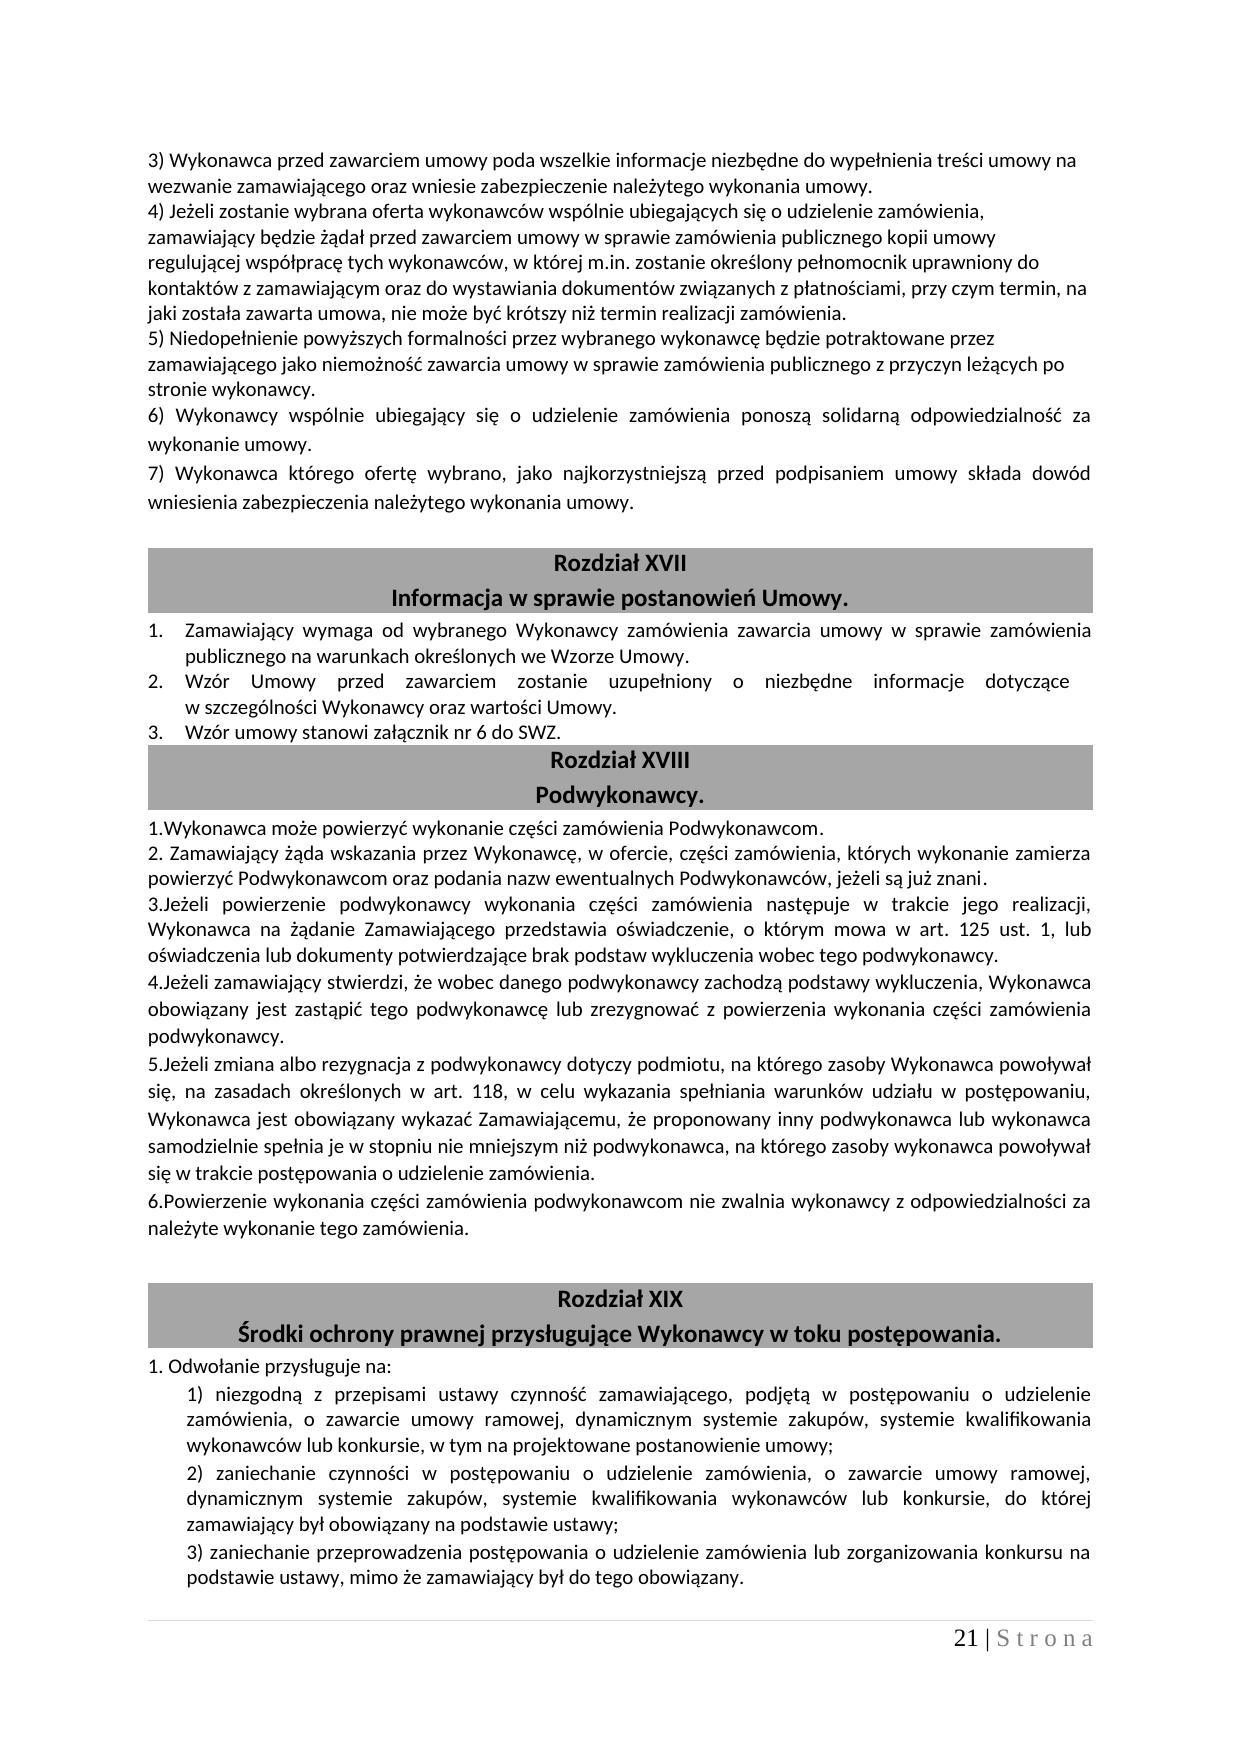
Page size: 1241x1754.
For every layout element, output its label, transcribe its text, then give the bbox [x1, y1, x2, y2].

text 6) Wykonawcy wspólnie ubiegający się o udzielenie zamówienia ponoszą solidarną odpowiedzialność za wykonanie umowy. [148, 402, 1093, 456]
text Informacja w sprawie postanowień Umowy. [148, 583, 1093, 613]
text Rozdział XIX [148, 1283, 1093, 1313]
list Zamawiający wymaga od wybranego Wykonawcy zamówienia zawarcia umowy w sprawie zamówienia publicznego na warunkach określonych we Wzorze Umowy. [148, 618, 1093, 668]
text 3) Wykonawca przed zawarciem umowy poda wszelkie informacje niezbędne do wypełnienia treści umowy na wezwanie zamawiającego oraz wniesie zabezpieczenie należytego wykonania umowy. [148, 148, 1093, 198]
text 6.Powierzenie wykonania części zamówienia podwykonawcom nie zwalnia wykonawcy z odpowiedzialności za należyte wykonanie tego zamówienia. [148, 1186, 1093, 1241]
text 2) zaniechanie czynności w postępowaniu o udzielenie zamówienia, o zawarcie umowy ramowej, dynamicznym systemie zakupów, systemie kwalifikowania wykonawców lub konkursie, do której zamawiający był obowiązany na podstawie ustawy; [186, 1460, 1093, 1536]
text 1) niezgodną z przepisami ustawy czynność zamawiającego, podjętą w postępowaniu o udzielenie zamówienia, o zawarcie umowy ramowej, dynamicznym systemie zakupów, systemie kwalifikowania wykonawców lub konkursie, w tym na projektowane postanowienie umowy; [186, 1381, 1093, 1457]
text 5) Niedopełnienie powyższych formalności przez wybranego wykonawcę będzie potraktowane przez zamawiającego jako niemożność zawarcia umowy w sprawie zamówienia publicznego z przyczyn leżących po stronie wykonawcy. [148, 326, 1093, 402]
text 3) zaniechanie przeprowadzenia postępowania o udzielenie zamówienia lub zorganizowania konkursu na podstawie ustawy, mimo że zamawiający był do tego obowiązany. [186, 1539, 1093, 1590]
list Odwołanie przysługuje na: [148, 1353, 1093, 1378]
text 3.Jeżeli powierzenie podwykonawcy wykonania części zamówienia następuje w trakcie jego realizacji, Wykonawca na żądanie Zamawiającego przedstawia oświadczenie, o którym mowa w art. 125 ust. 1, lub oświadczenia lub dokumenty potwierdzające brak podstaw wykluczenia wobec tego podwykonawcy. [148, 891, 1093, 967]
list Wzór Umowy przed zawarciem zostanie uzupełniony o niezbędne informacje dotyczące w szczególności Wykonawcy oraz wartości Umowy. [148, 668, 1093, 719]
text 2. Zamawiający żąda wskazania przez Wykonawcę, w ofercie, części zamówienia, których wykonanie zamierza powierzyć Podwykonawcom oraz podania nazw ewentualnych Podwykonawców, jeżeli są już znani. [148, 840, 1093, 891]
text 4) Jeżeli zostanie wybrana oferta wykonawców wspólnie ubiegających się o udzielenie zamówienia, zamawiający będzie żądał przed zawarciem umowy w sprawie zamówienia publicznego kopii umowy regulującej współpracę tych wykonawców, w której m.in. zostanie określony pełnomocnik uprawniony do kontaktów z zamawiającym oraz do wystawiania dokumentów związanych z płatnościami, przy czym termin, na jaki została zawarta umowa, nie może być krótszy niż termin realizacji zamówienia. [148, 198, 1093, 326]
text 7) Wykonawca którego ofertę wybrano, jako najkorzystniejszą przed podpisaniem umowy składa dowód wniesienia zabezpieczenia należytego wykonania umowy. [148, 460, 1093, 515]
text 4.Jeżeli zamawiający stwierdzi, że wobec danego podwykonawcy zachodzą podstawy wykluczenia, Wykonawca obowiązany jest zastąpić tego podwykonawcę lub zrezygnować z powierzenia wykonania części zamówienia podwykonawcy. [148, 967, 1093, 1049]
text Rozdział XVIII [148, 745, 1093, 775]
text Środki ochrony prawnej przysługujące Wykonawcy w toku postępowania. [148, 1318, 1093, 1348]
text 1.Wykonawca może powierzyć wykonanie części zamówienia Podwykonawcom. [148, 815, 1093, 840]
list Wzór umowy stanowi załącznik nr 6 do SWZ. [148, 719, 1093, 745]
text Rozdział XVII [148, 548, 1093, 578]
text 5.Jeżeli zmiana albo rezygnacja z podwykonawcy dotyczy podmiotu, na którego zasoby Wykonawca powoływał się, na zasadach określonych w art. 118, w celu wykazania spełniania warunków udziału w postępowaniu, Wykonawca jest obowiązany wykazać Zamawiającemu, że proponowany inny podwykonawca lub wykonawca samodzielnie spełnia je w stopniu nie mniejszym niż podwykonawca, na którego zasoby wykonawca powoływał się w trakcie postępowania o udzielenie zamówienia. [148, 1049, 1093, 1186]
text Podwykonawcy. [148, 780, 1093, 810]
